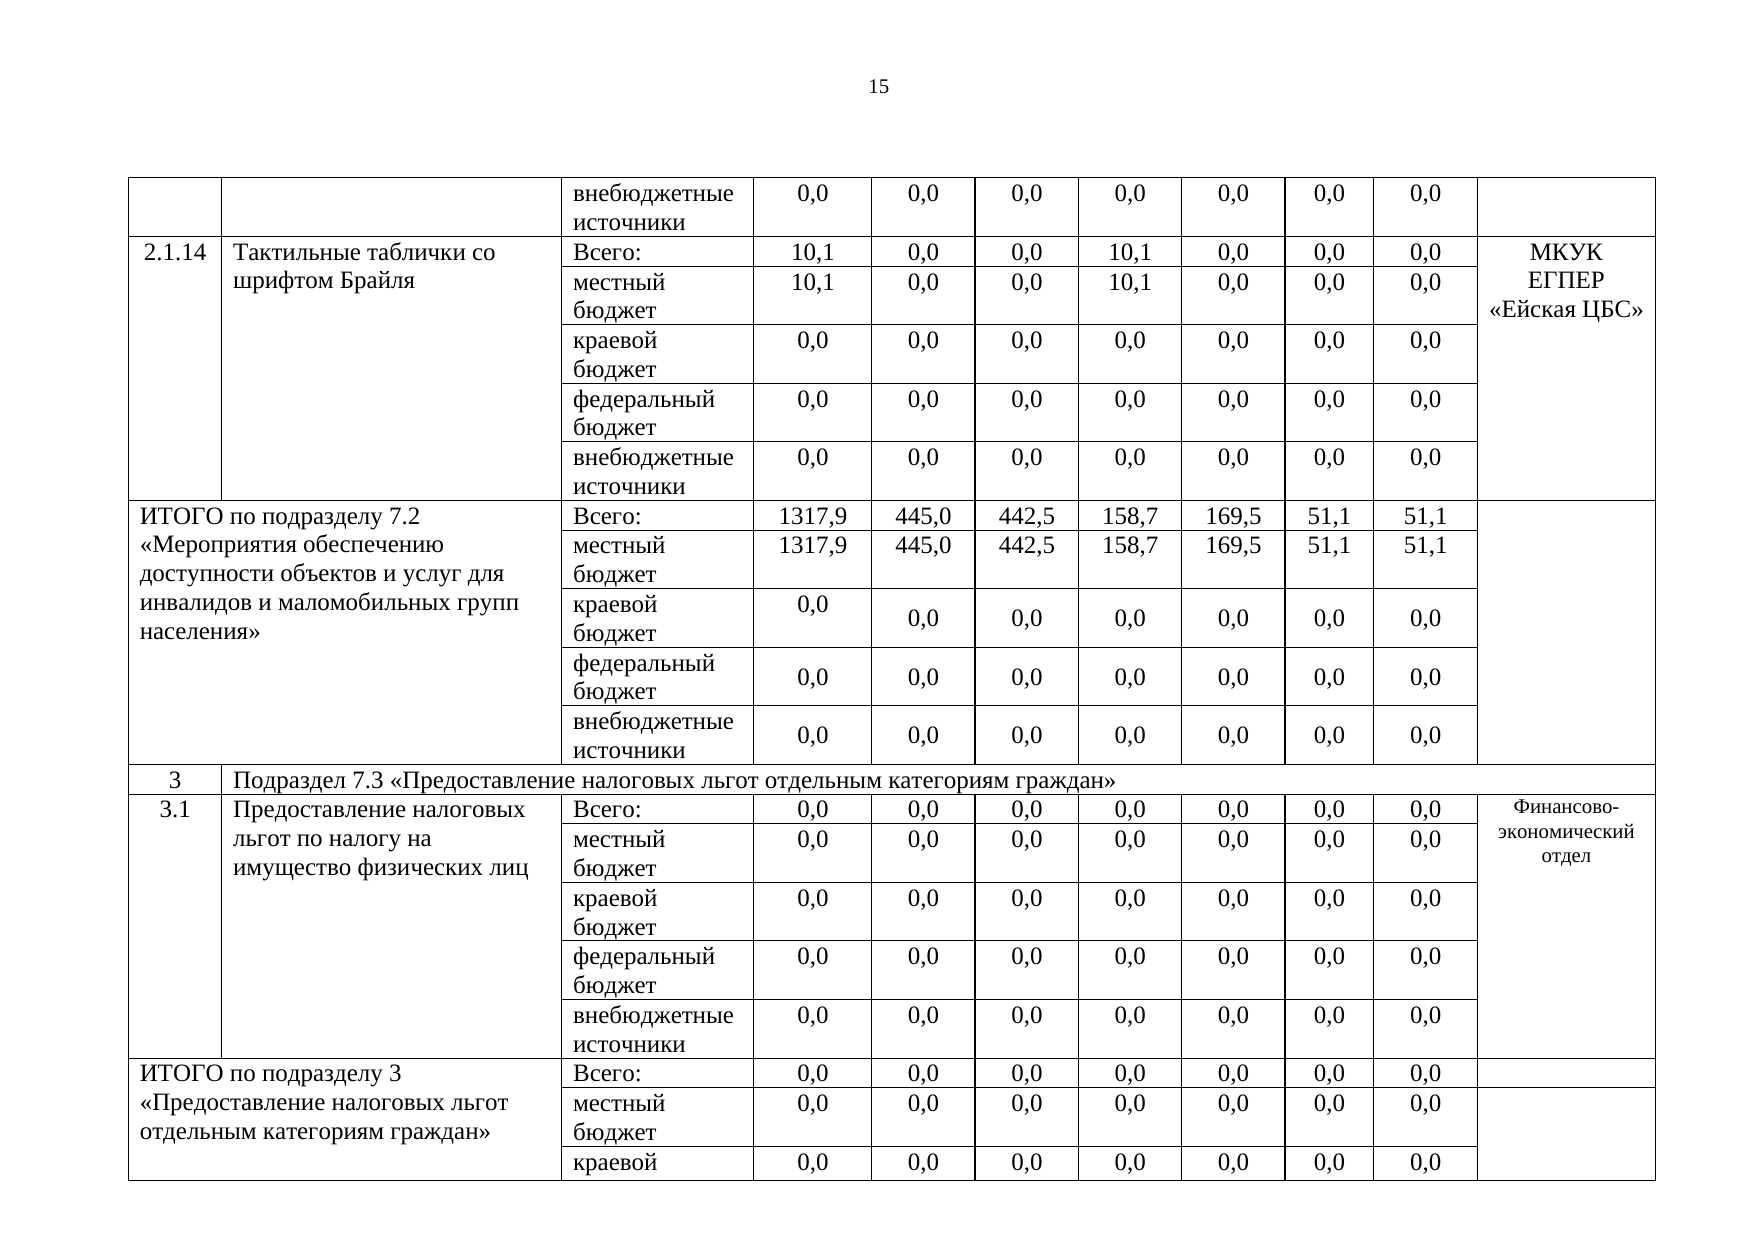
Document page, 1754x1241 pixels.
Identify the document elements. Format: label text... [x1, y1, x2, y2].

table_cell 0,0 [1182, 941, 1284, 999]
table_cell 0,0 [1374, 1147, 1477, 1180]
table_cell 0,0 [1374, 237, 1477, 266]
table_cell Финансово-экономический отдел [1478, 795, 1655, 1057]
table_cell 0,0 [1286, 1147, 1373, 1180]
table_cell 0,0 [1182, 267, 1284, 324]
table_cell 0,0 [754, 589, 871, 647]
table_cell 0,0 [1182, 648, 1284, 705]
table_cell 0,0 [872, 883, 974, 940]
table_cell 0,0 [1374, 442, 1477, 500]
table_cell 0,0 [1182, 442, 1284, 500]
table_cell внебюджетные источники [562, 178, 753, 236]
table_cell 0,0 [1286, 706, 1373, 764]
table_cell 0,0 [1374, 824, 1477, 882]
table_cell 0,0 [1079, 795, 1181, 823]
table_cell 0,0 [976, 267, 1078, 324]
table_cell 0,0 [976, 941, 1078, 999]
table_cell 0,0 [754, 442, 871, 500]
table_cell 0,0 [1374, 1059, 1477, 1087]
table_cell 0,0 [1374, 589, 1477, 647]
table_cell 0,0 [1182, 178, 1284, 236]
table_cell внебюджетные источники [562, 1000, 753, 1057]
table_cell МКУК ЕГПЕР «Ейская ЦБС» [1478, 237, 1655, 500]
table_cell 0,0 [1286, 325, 1373, 383]
table_cell 0,0 [754, 178, 871, 236]
table_cell 0,0 [1374, 795, 1477, 823]
table_cell 0,0 [1079, 824, 1181, 882]
table_cell внебюджетные источники [562, 442, 753, 500]
table_cell 0,0 [1374, 648, 1477, 705]
table_cell 0,0 [1374, 706, 1477, 764]
table_cell 0,0 [1182, 1088, 1284, 1146]
table_cell 0,0 [754, 824, 871, 882]
table_cell 0,0 [1182, 325, 1284, 383]
table_cell краевой бюджет [562, 1147, 753, 1180]
table_cell 0,0 [1286, 824, 1373, 882]
table_cell 0,0 [872, 1059, 974, 1087]
table_cell 0,0 [1182, 237, 1284, 266]
table_cell федеральный бюджет [562, 648, 753, 705]
table_cell 0,0 [976, 883, 1078, 940]
table_cell федеральный бюджет [562, 941, 753, 999]
table_cell 1317,9 [754, 531, 871, 588]
table_cell Всего: [562, 1059, 753, 1087]
table_cell федеральный бюджет [562, 384, 753, 441]
table_cell 0,0 [1286, 648, 1373, 705]
table_cell местный бюджет [562, 1088, 753, 1146]
table_cell Подраздел 7.3 «Предоставление налоговых льгот отдельным категориям граждан» [222, 765, 1655, 793]
table_cell 0,0 [1182, 589, 1284, 647]
table_cell 3.1 [129, 795, 221, 1057]
table_cell 0,0 [1286, 1059, 1373, 1087]
table_cell 0,0 [1182, 706, 1284, 764]
table_cell 0,0 [1079, 442, 1181, 500]
table_cell 169,5 [1182, 531, 1284, 588]
table_cell 0,0 [976, 1088, 1078, 1146]
table_cell 0,0 [872, 1147, 974, 1180]
table_cell 0,0 [976, 795, 1078, 823]
table_cell 0,0 [1286, 178, 1373, 236]
table_cell краевой бюджет [562, 589, 753, 647]
table_cell Предоставление налоговых льгот по налогу на имущество физических лиц [222, 795, 561, 1057]
table_cell 0,0 [1079, 706, 1181, 764]
table_cell 0,0 [1286, 442, 1373, 500]
table_cell 0,0 [872, 824, 974, 882]
table_cell Всего: [562, 237, 753, 266]
table_cell 0,0 [872, 267, 974, 324]
table_cell 0,0 [976, 384, 1078, 441]
table_cell 0,0 [1079, 178, 1181, 236]
table_cell 158,7 [1079, 501, 1181, 529]
table_cell 0,0 [976, 648, 1078, 705]
table_cell краевой бюджет [562, 325, 753, 383]
table_cell 0,0 [872, 1000, 974, 1057]
table_cell 0,0 [872, 442, 974, 500]
table_cell 0,0 [976, 824, 1078, 882]
table_cell 0,0 [872, 706, 974, 764]
table_cell 0,0 [1374, 1088, 1477, 1146]
table_cell 10,1 [1079, 237, 1181, 266]
table_cell 0,0 [1286, 1088, 1373, 1146]
table_cell Всего: [562, 795, 753, 823]
table_cell 0,0 [872, 648, 974, 705]
table_cell 2.1.14 [129, 237, 221, 500]
table_cell 0,0 [976, 589, 1078, 647]
table_cell 0,0 [1079, 589, 1181, 647]
table_cell 0,0 [872, 384, 974, 441]
table_cell 0,0 [1079, 384, 1181, 441]
table_cell 0,0 [976, 237, 1078, 266]
table_cell Всего: [562, 501, 753, 529]
table_cell местный бюджет [562, 531, 753, 588]
table_cell 0,0 [872, 178, 974, 236]
table_cell ИТОГО по подразделу 7.2 «Мероприятия обеспечению доступности объектов и услуг для инвалидов и маломобильных групп населения» [129, 501, 561, 764]
table_cell 0,0 [1286, 384, 1373, 441]
table_cell 0,0 [1079, 883, 1181, 940]
table_cell 0,0 [754, 795, 871, 823]
table_cell 0,0 [1286, 795, 1373, 823]
table_cell внебюджетные источники [562, 706, 753, 764]
table_cell 0,0 [976, 325, 1078, 383]
table_cell [1478, 1059, 1655, 1087]
table_cell 0,0 [1182, 883, 1284, 940]
table_cell 0,0 [872, 237, 974, 266]
table_cell 0,0 [754, 325, 871, 383]
table_cell 10,1 [1079, 267, 1181, 324]
table_cell 51,1 [1286, 501, 1373, 529]
table_cell 0,0 [754, 648, 871, 705]
table_cell 0,0 [1286, 237, 1373, 266]
table_cell 0,0 [1079, 941, 1181, 999]
table_cell 0,0 [1374, 883, 1477, 940]
table_cell 51,1 [1286, 531, 1373, 588]
table_cell 0,0 [976, 178, 1078, 236]
table_cell 0,0 [754, 883, 871, 940]
table_cell 0,0 [1182, 1000, 1284, 1057]
table_cell 445,0 [872, 531, 974, 588]
table_cell [1478, 1088, 1655, 1180]
table_cell 0,0 [1374, 941, 1477, 999]
table_cell 0,0 [872, 1088, 974, 1146]
table_cell 0,0 [1079, 1088, 1181, 1146]
table_cell 0,0 [1182, 824, 1284, 882]
table_cell 442,5 [976, 501, 1078, 529]
table_cell Тактильные таблички со шрифтом Брайля [222, 237, 561, 500]
table_cell 0,0 [754, 1000, 871, 1057]
table_cell 51,1 [1374, 501, 1477, 529]
table_cell местный бюджет [562, 824, 753, 882]
table_cell 158,7 [1079, 531, 1181, 588]
table_cell 0,0 [754, 941, 871, 999]
table_cell 0,0 [1182, 1059, 1284, 1087]
table_cell 0,0 [976, 706, 1078, 764]
table_cell 0,0 [1079, 325, 1181, 383]
table_cell 0,0 [1286, 883, 1373, 940]
table_cell краевой бюджет [562, 883, 753, 940]
table_cell 10,1 [754, 237, 871, 266]
table_cell 3 [129, 765, 221, 793]
table_cell 1317,9 [754, 501, 871, 529]
table_cell ИТОГО по подразделу 3 «Предоставление налоговых льгот отдельным категориям граждан» [129, 1059, 561, 1180]
table_cell 0,0 [976, 1147, 1078, 1180]
table_cell 0,0 [1374, 267, 1477, 324]
table_cell [1478, 501, 1655, 764]
table_cell 442,5 [976, 531, 1078, 588]
table_cell 0,0 [1374, 1000, 1477, 1057]
table_cell 0,0 [1079, 1000, 1181, 1057]
table_cell 0,0 [754, 384, 871, 441]
table_cell 0,0 [976, 1000, 1078, 1057]
table_cell 0,0 [1182, 384, 1284, 441]
table_cell 0,0 [872, 795, 974, 823]
table_cell 0,0 [1182, 795, 1284, 823]
table_cell 0,0 [872, 941, 974, 999]
table_cell 0,0 [1374, 325, 1477, 383]
table_cell 0,0 [754, 1147, 871, 1180]
table_cell местный бюджет [562, 267, 753, 324]
table_cell 0,0 [1079, 1147, 1181, 1180]
table_cell 10,1 [754, 267, 871, 324]
table_cell 0,0 [1182, 1147, 1284, 1180]
table_cell 0,0 [872, 325, 974, 383]
table_cell 0,0 [754, 706, 871, 764]
table_cell 0,0 [976, 1059, 1078, 1087]
table_cell 0,0 [1374, 384, 1477, 441]
table_cell 0,0 [1079, 1059, 1181, 1087]
table_cell 0,0 [976, 442, 1078, 500]
table_cell 0,0 [1286, 1000, 1373, 1057]
table_cell 0,0 [1286, 589, 1373, 647]
table_cell 51,1 [1374, 531, 1477, 588]
table_cell 0,0 [1079, 648, 1181, 705]
table_cell 0,0 [754, 1088, 871, 1146]
table_cell 0,0 [1286, 941, 1373, 999]
table_cell 445,0 [872, 501, 974, 529]
table_cell 0,0 [1286, 267, 1373, 324]
table_cell 0,0 [754, 1059, 871, 1087]
table_cell 0,0 [872, 589, 974, 647]
table_cell 0,0 [1374, 178, 1477, 236]
table_cell 169,5 [1182, 501, 1284, 529]
